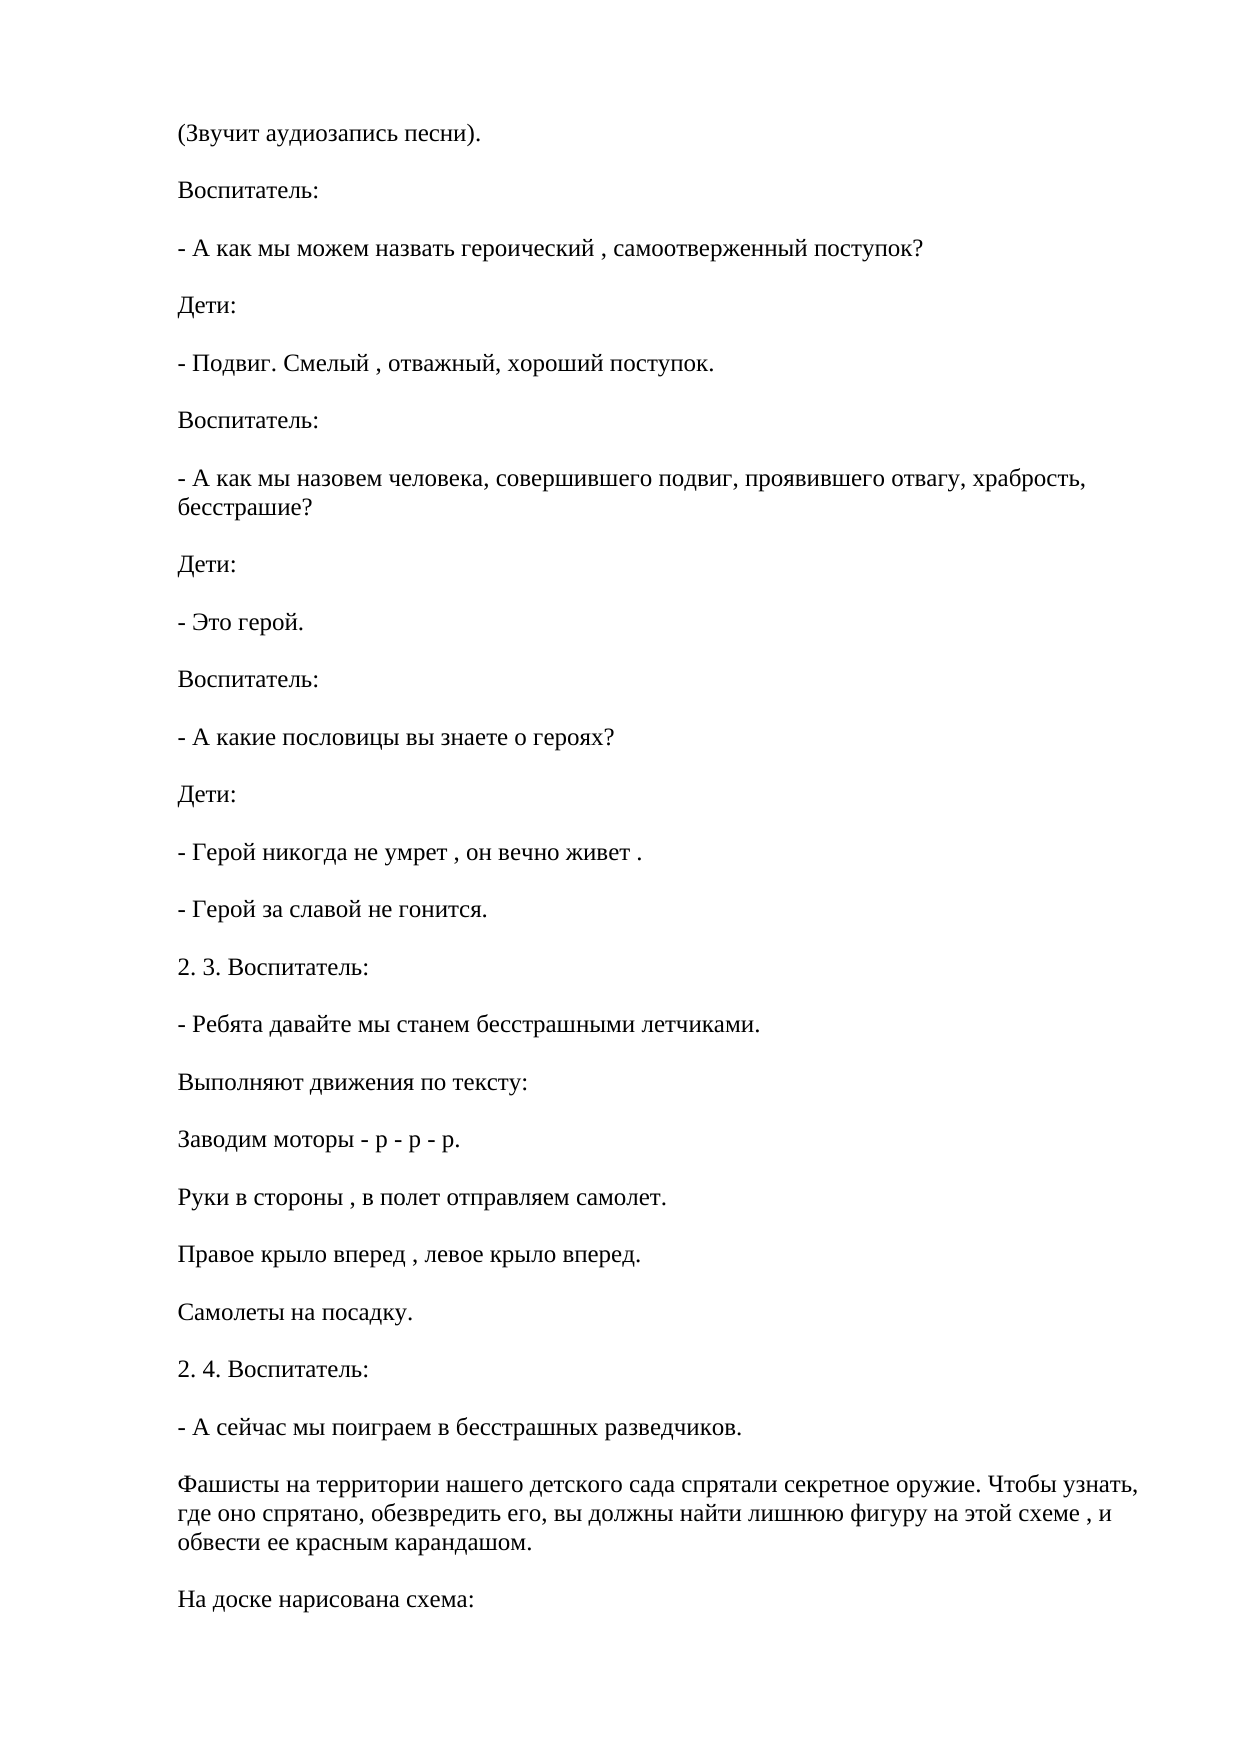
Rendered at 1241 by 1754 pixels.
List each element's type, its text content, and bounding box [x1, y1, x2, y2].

text 2. 4. Воспитатель: [177, 1354, 1152, 1383]
text - Ребята давайте мы станем бесстрашными летчиками. [177, 1009, 1152, 1038]
text - Это герой. [177, 607, 1152, 636]
text 2. 3. Воспитатель: [177, 952, 1152, 981]
text - А как мы можем назвать героический , самоотверженный поступок? [177, 233, 1152, 262]
text - Подвиг. Смелый , отважный, хороший поступок. [177, 348, 1152, 377]
text Воспитатель: [177, 176, 1152, 204]
text Дети: [177, 549, 1152, 578]
text (Звучит аудиозапись песни). [177, 118, 1152, 147]
text Фашисты на территории нашего детского сада спрятали секретное оружие. Чтобы узнать, где оно спрятано, обезвредить его, вы должны найти лишнюю фигуру на этой схеме , и обвести ее красным карандашом. [177, 1469, 1152, 1556]
text Правое крыло вперед , левое крыло вперед. [177, 1239, 1152, 1268]
text Выполняют движения по тексту: [177, 1067, 1152, 1096]
text - А как мы назовем человека, совершившего подвиг, проявившего отвагу, храбрость, бесстрашие? [177, 463, 1152, 521]
text Дети: [177, 291, 1152, 319]
text - Герой никогда не умрет , он вечно живет . [177, 837, 1152, 866]
text - А сейчас мы поиграем в бесстрашных разведчиков. [177, 1412, 1152, 1441]
text Воспитатель: [177, 664, 1152, 693]
text Заводим моторы - р - р - р. [177, 1124, 1152, 1153]
text - Герой за славой не гонится. [177, 894, 1152, 923]
text Руки в стороны , в полет отправляем самолет. [177, 1182, 1152, 1211]
text Дети: [177, 779, 1152, 808]
text Самолеты на посадку. [177, 1297, 1152, 1326]
text Воспитатель: [177, 406, 1152, 434]
text - А какие пословицы вы знаете о героях? [177, 722, 1152, 751]
text На доске нарисована схема: [177, 1584, 1152, 1613]
